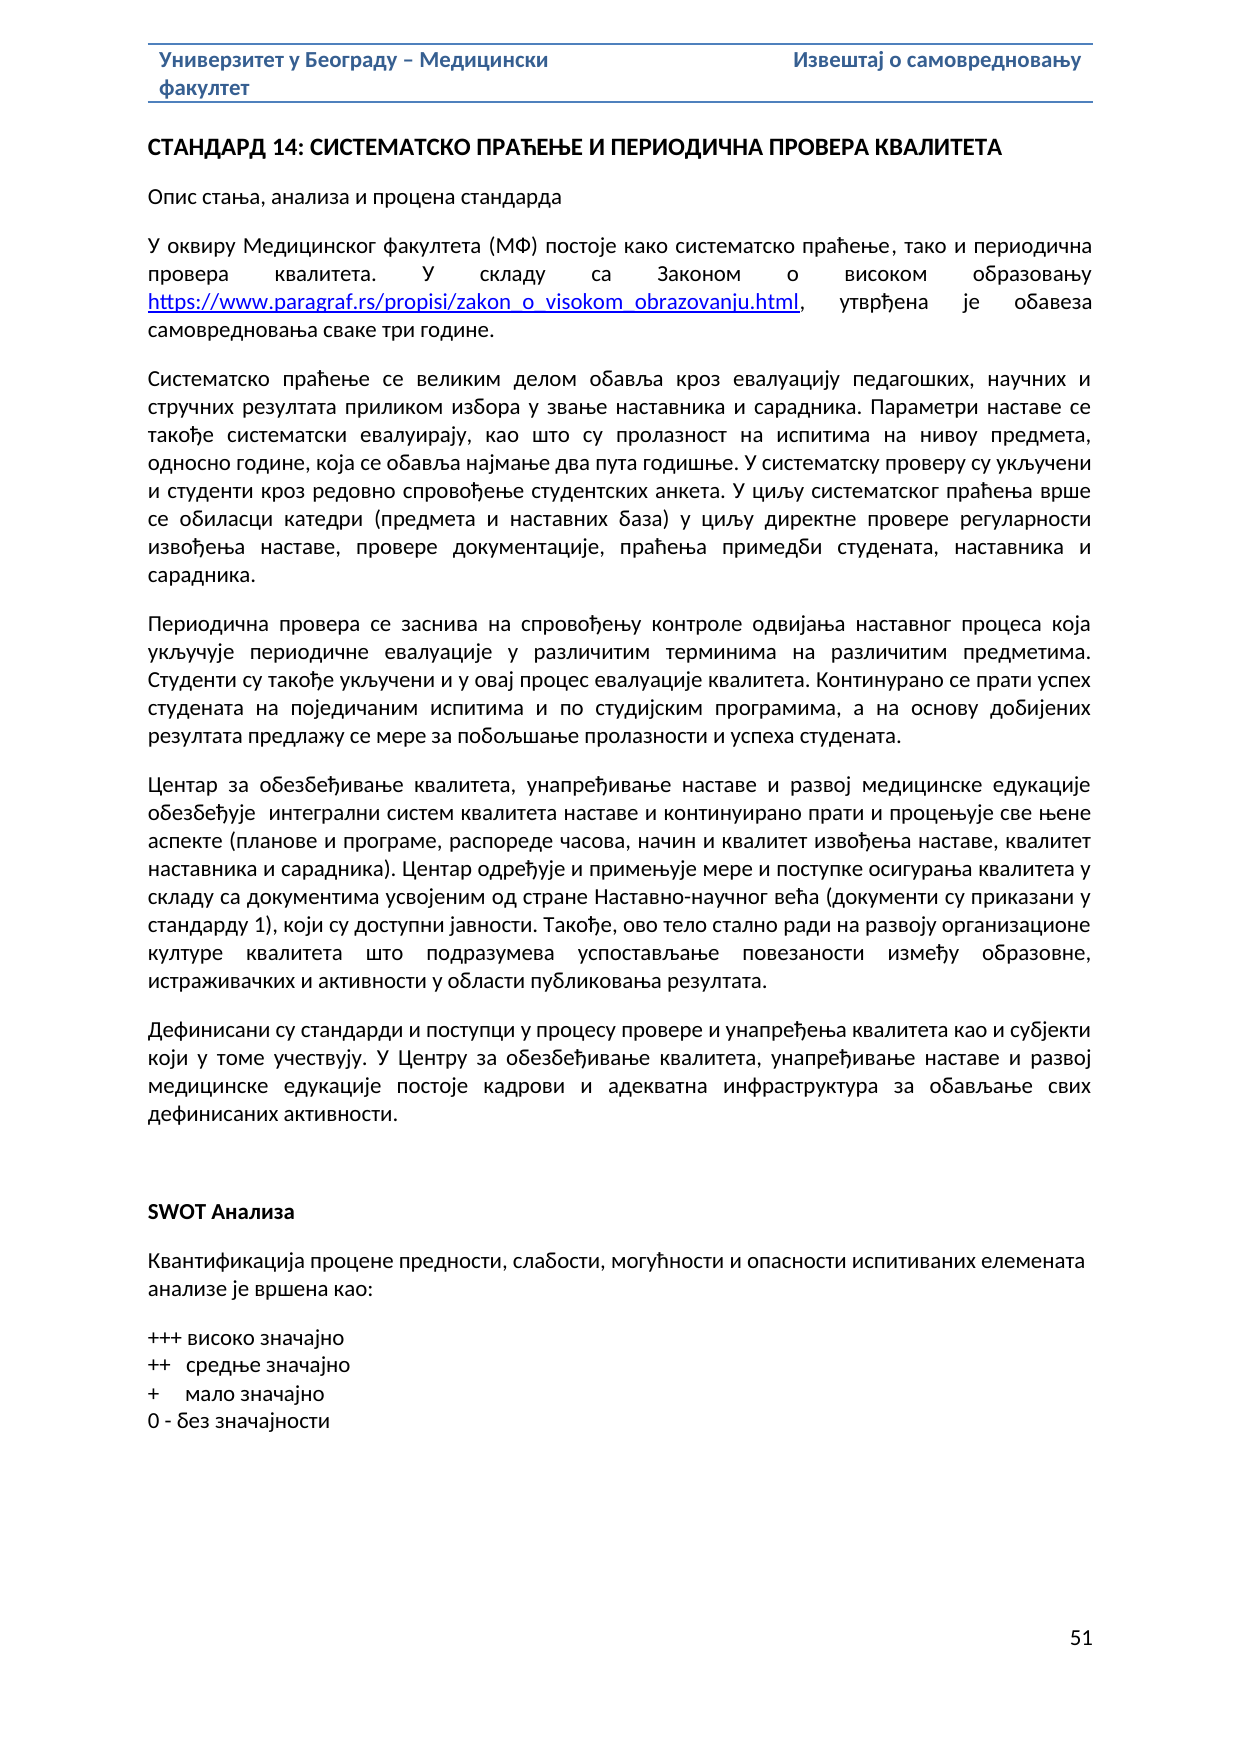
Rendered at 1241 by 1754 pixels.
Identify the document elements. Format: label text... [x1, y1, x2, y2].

text SWOT Анализа [148, 1197, 1093, 1225]
text ++ средње значајно [148, 1351, 1093, 1379]
text 0 - без значајности [148, 1407, 1093, 1435]
text Опис стања, анализа и процена стандарда [148, 182, 1093, 210]
text +++ високо значајно [148, 1323, 1093, 1351]
text Периодична провера се заснива на спровођењу контроле одвијања наставног процеса која укључује периодичне евалуације у различитим терминима на различитим предметима. Студенти су такође укључени и у овај процес евалуације квалитета. Континурано се прати успех студената на поједичаним испитима и по студијским програмима, а на основу добијених резултата предлажу се мере за побољшање пролазности и успеха студената. [148, 609, 1093, 749]
text + мало значајно [148, 1379, 1093, 1407]
text Центар за обезбеђивање квалитета, унапређивање наставе и развој медицинске едукације обезбеђује интегрални систем квалитета наставе и континуирано прати и процењује све њене аспекте (планове и програме, распореде часова, начин и квалитет извођења наставе, квалитет наставника и сарадника). Центар одређује и примењује мере и поступке осигурања квалитета у складу са документима усвојеним од стране Наставно-научног већа (документи су приказани у стандарду 1), који су доступни јавности. Такође, ово тело стално ради на развоју организационе културе квалитета што подразумева успостављање повезаности између образовне, истраживачких и активности у области публиковања резултата. [148, 770, 1093, 994]
text У оквиру Медицинског факултета (МФ) постоје како систематско праћење, тако и периодична провера квалитета. У складу са Законом о високом образовању https://www.paragraf.rs/propisi/zakon_o_visokom_obrazovanju.html, утврђена је обавеза самовредновања сваке три године. [148, 231, 1093, 343]
text Систематско праћење се великим делом обавља кроз евалуацију педагошких, научних и стручних резултата приликом избора у звање наставника и сарадника. Параметри наставе се такође систематски евалуирају, као што су пролазност на испитима на нивоу предмета, односно године, која се обавља најмање два пута годишње. У систематску проверу су укључени и студенти кроз редовно спровођење студентских анкета. У циљу систематског праћења врше се обиласци катедри (предмета и наставних база) у циљу директне провере регуларности извођења наставе, провере документације, праћења примедби студената, наставника и сарадника. [148, 364, 1093, 588]
text Квантификација процене предности, слабости, могућности и опасности испитиваних елемената анализе је вршена као: [148, 1246, 1093, 1302]
text Дефинисани су стандарди и поступци у процесу провере и унапређења квалитета као и субјекти који у томе учествују. У Центру за обезбеђивање квалитета, унапређивање наставе и развој медицинске едукације постоје кадрови и адекватна инфраструктура за обављање свих дефинисаних активности. [148, 1015, 1093, 1127]
text СТАНДАРД 14: СИСТЕМАТСКО ПРАЋЕЊЕ И ПЕРИОДИЧНА ПРОВЕРА КВАЛИТЕТА [148, 131, 1093, 162]
